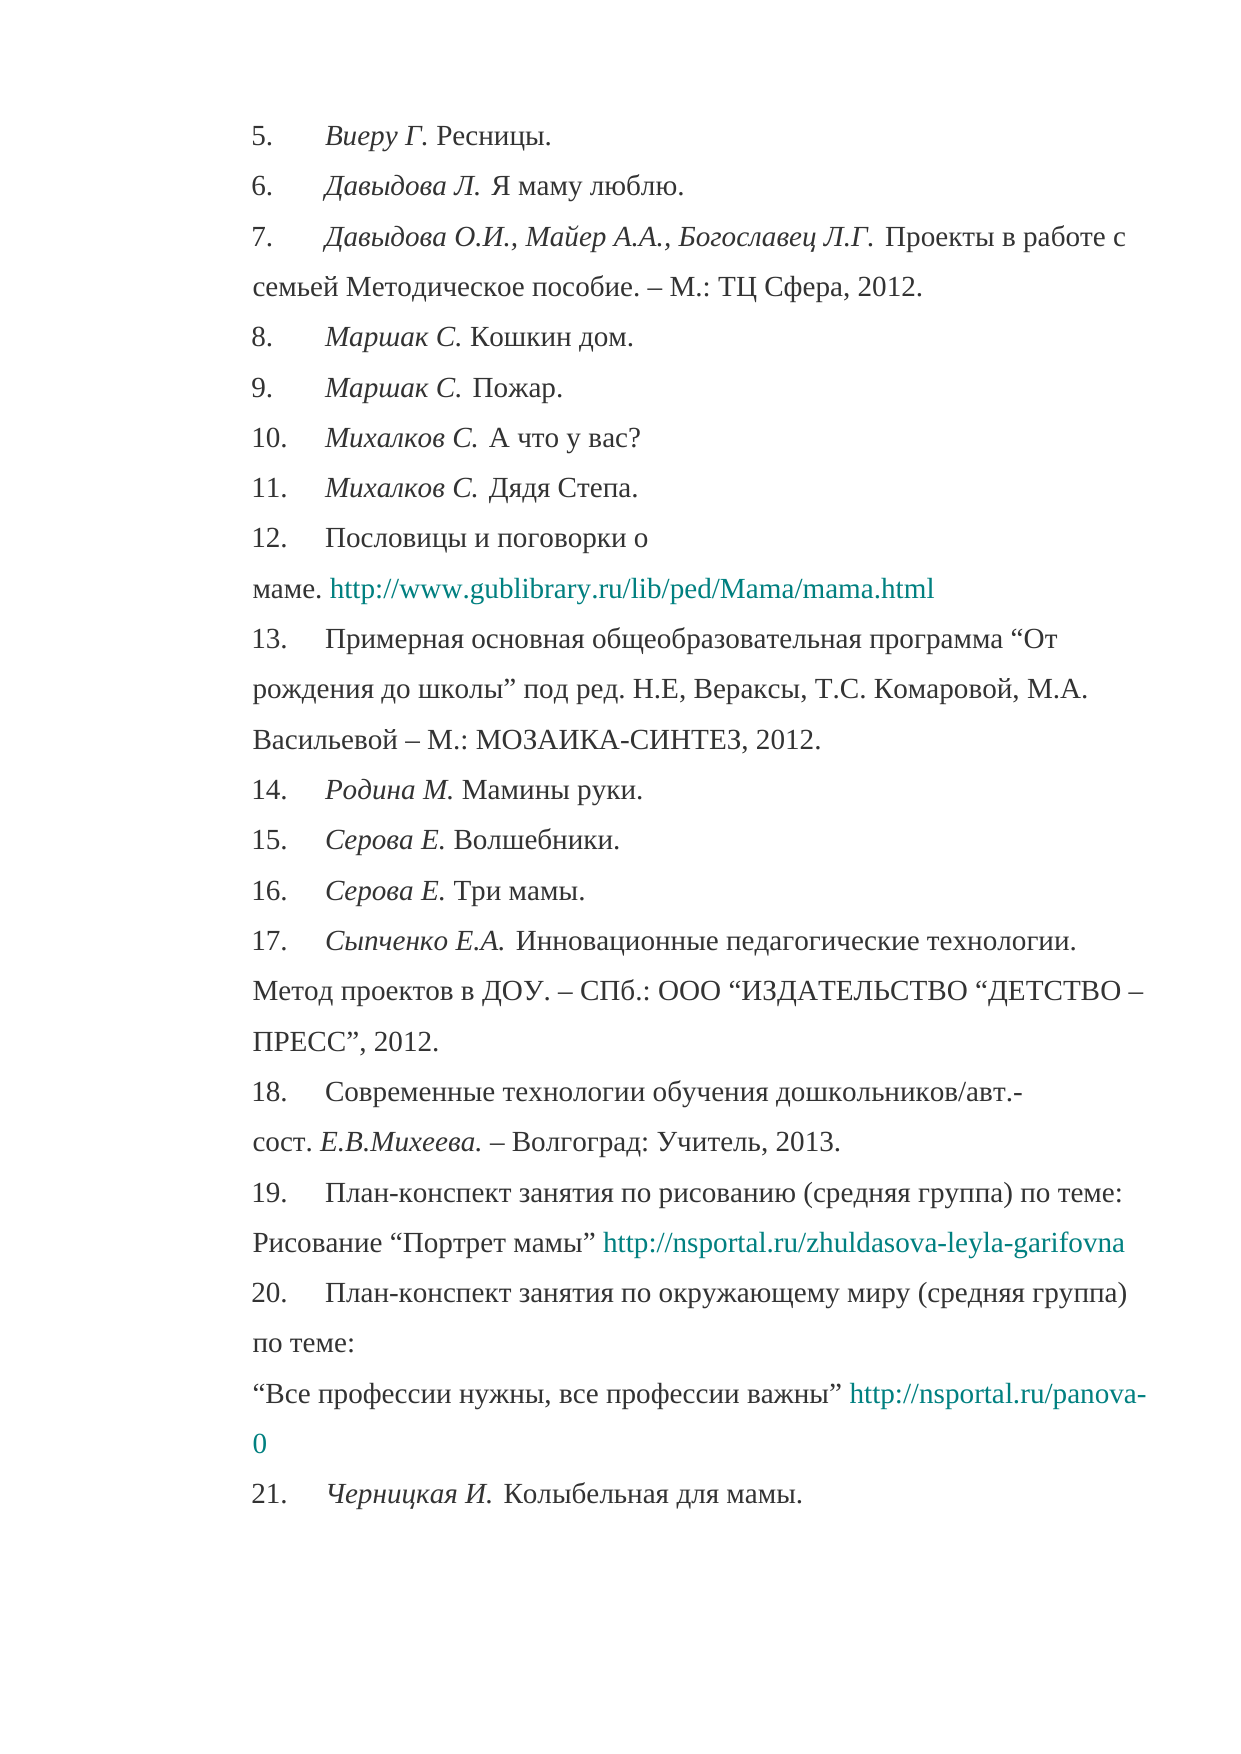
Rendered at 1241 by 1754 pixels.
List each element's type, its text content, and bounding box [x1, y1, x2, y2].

list План-конспект занятия по окружающему миру (средняя группа) по теме: “Все профессии нужны, все профессии важны” http://nsportal.ru/panova-0 [251, 1275, 1152, 1460]
list Михалков С. А что у вас? [251, 420, 1152, 453]
list План-конспект занятия по рисованию (средняя группа) по теме: Рисование “Портрет мамы” http://nsportal.ru/zhuldasova-leyla-garifovna [251, 1175, 1152, 1258]
list Примерная основная общеобразовательная программа “От рождения до школы” под ред. Н.Е, Вераксы, Т.С. Комаровой, М.А. Васильевой – М.: МОЗАИКА-СИНТЕЗ, 2012. [251, 621, 1152, 755]
list Давыдова Л. Я маму люблю. [251, 168, 1152, 202]
list Пословицы и поговорки о маме. http://www.gublibrary.ru/lib/ped/Mama/mama.html [251, 521, 1152, 604]
list Черницкая И. Колыбельная для мамы. [251, 1477, 1152, 1510]
list Маршак С. Пожар. [251, 370, 1152, 403]
list Маршак С. Кошкин дом. [251, 319, 1152, 353]
list Михалков С. Дядя Степа. [251, 470, 1152, 504]
list Серова Е. Три мамы. [251, 873, 1152, 906]
list Виеру Г. Ресницы. [251, 118, 1152, 152]
list Давыдова О.И., Майер А.А., Богославец Л.Г. Проекты в работе с семьей Методическое пособие. – М.: ТЦ Сфера, 2012. [251, 219, 1152, 303]
list Родина М. Мамины руки. [251, 772, 1152, 806]
list Современные технологии обучения дошкольников/авт.-сост. Е.В.Михеева. – Волгоград: Учитель, 2013. [251, 1074, 1152, 1158]
list Сыпченко Е.А. Инновационные педагогические технологии. Метод проектов в ДОУ. – СПб.: ООО “ИЗДАТЕЛЬСТВО “ДЕТСТВО – ПРЕСС”, 2012. [251, 923, 1152, 1057]
list Серова Е. Волшебники. [251, 822, 1152, 856]
